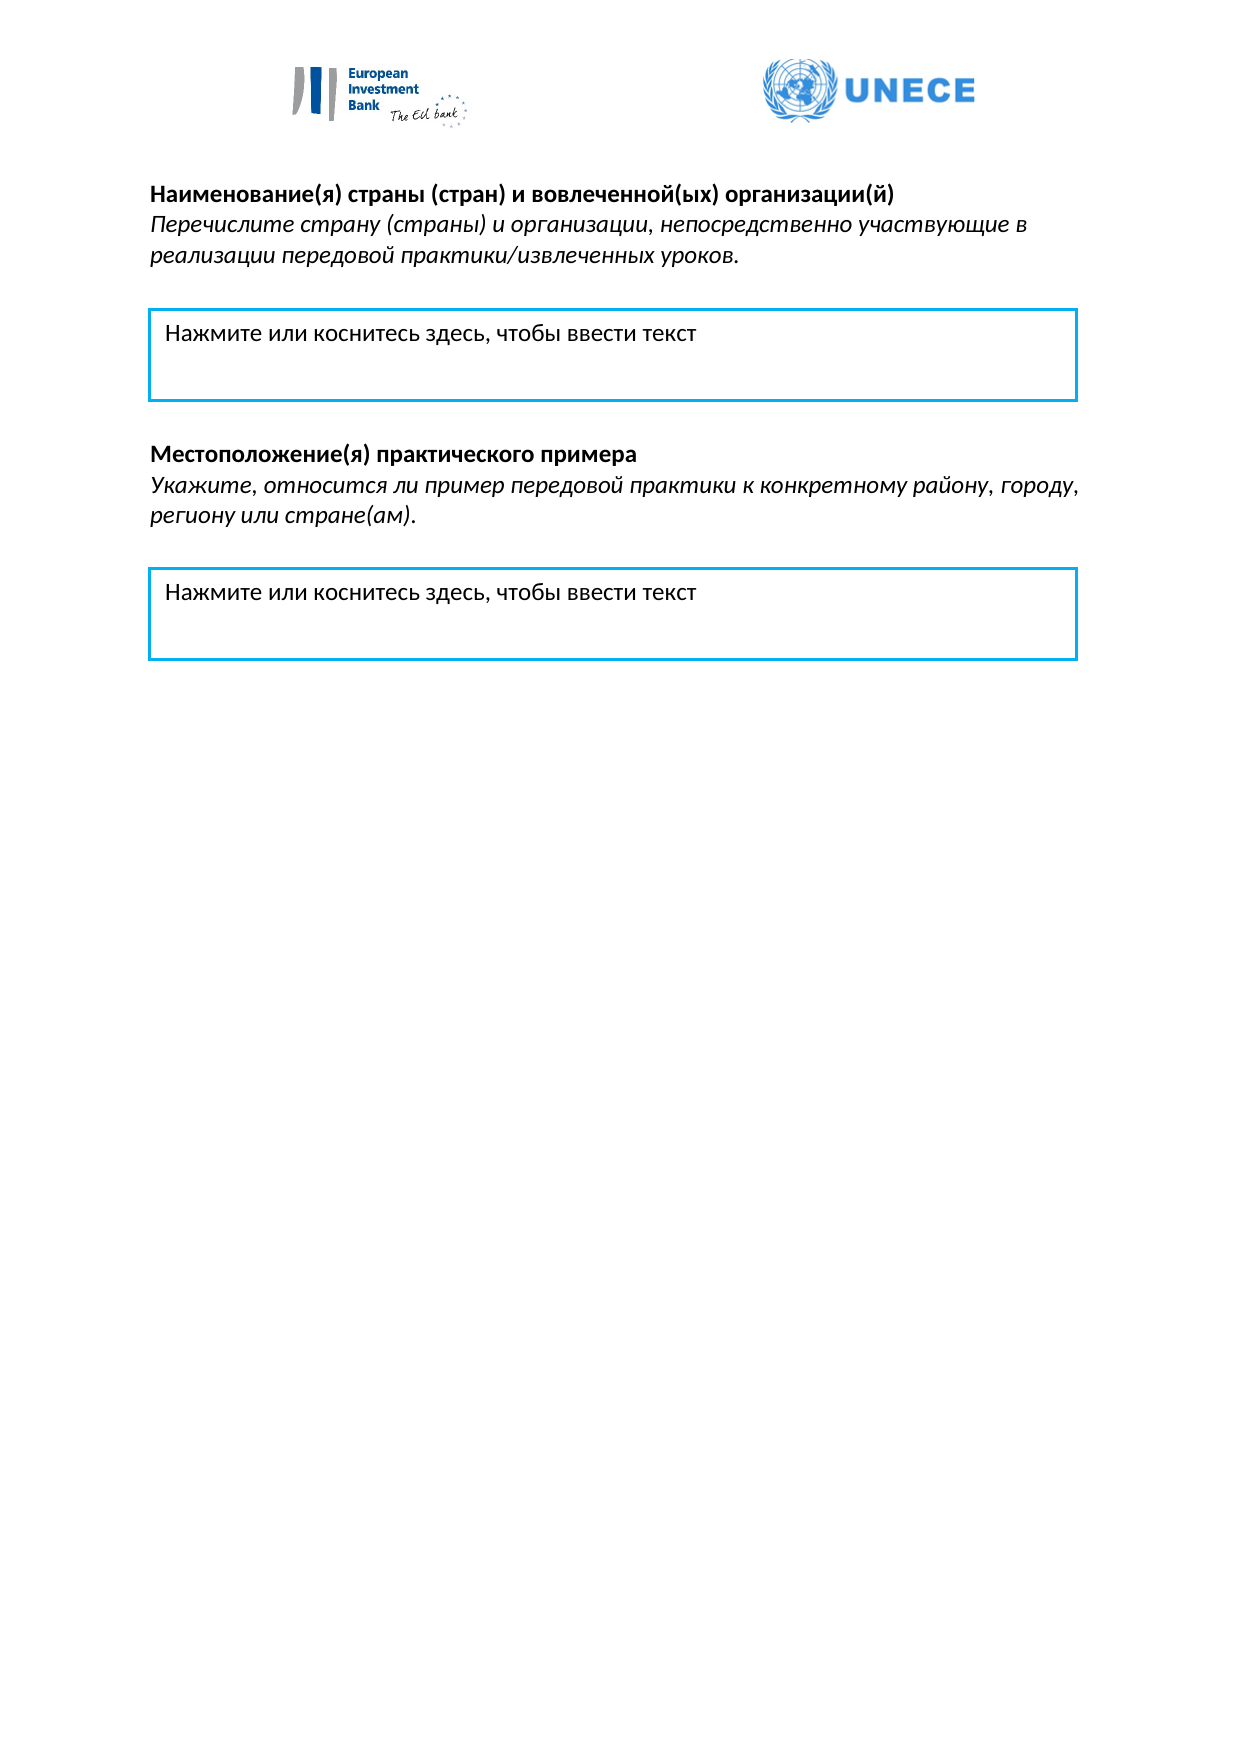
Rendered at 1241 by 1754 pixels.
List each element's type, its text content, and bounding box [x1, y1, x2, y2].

text Местоположение(я) практического примера [150, 438, 1090, 469]
picture [276, 52, 483, 144]
text Наименование(я) страны (стран) и вовлеченной(ых) организации(й) [150, 178, 1090, 208]
picture [763, 59, 975, 123]
text Укажите, относится ли пример передовой практики к конкретному району, городу, региону или стране(ам). [150, 469, 1090, 530]
text Перечислите страну (страны) и организации, непосредственно участвующие в реализации передовой практики/извлеченных уроков. [150, 208, 1090, 269]
